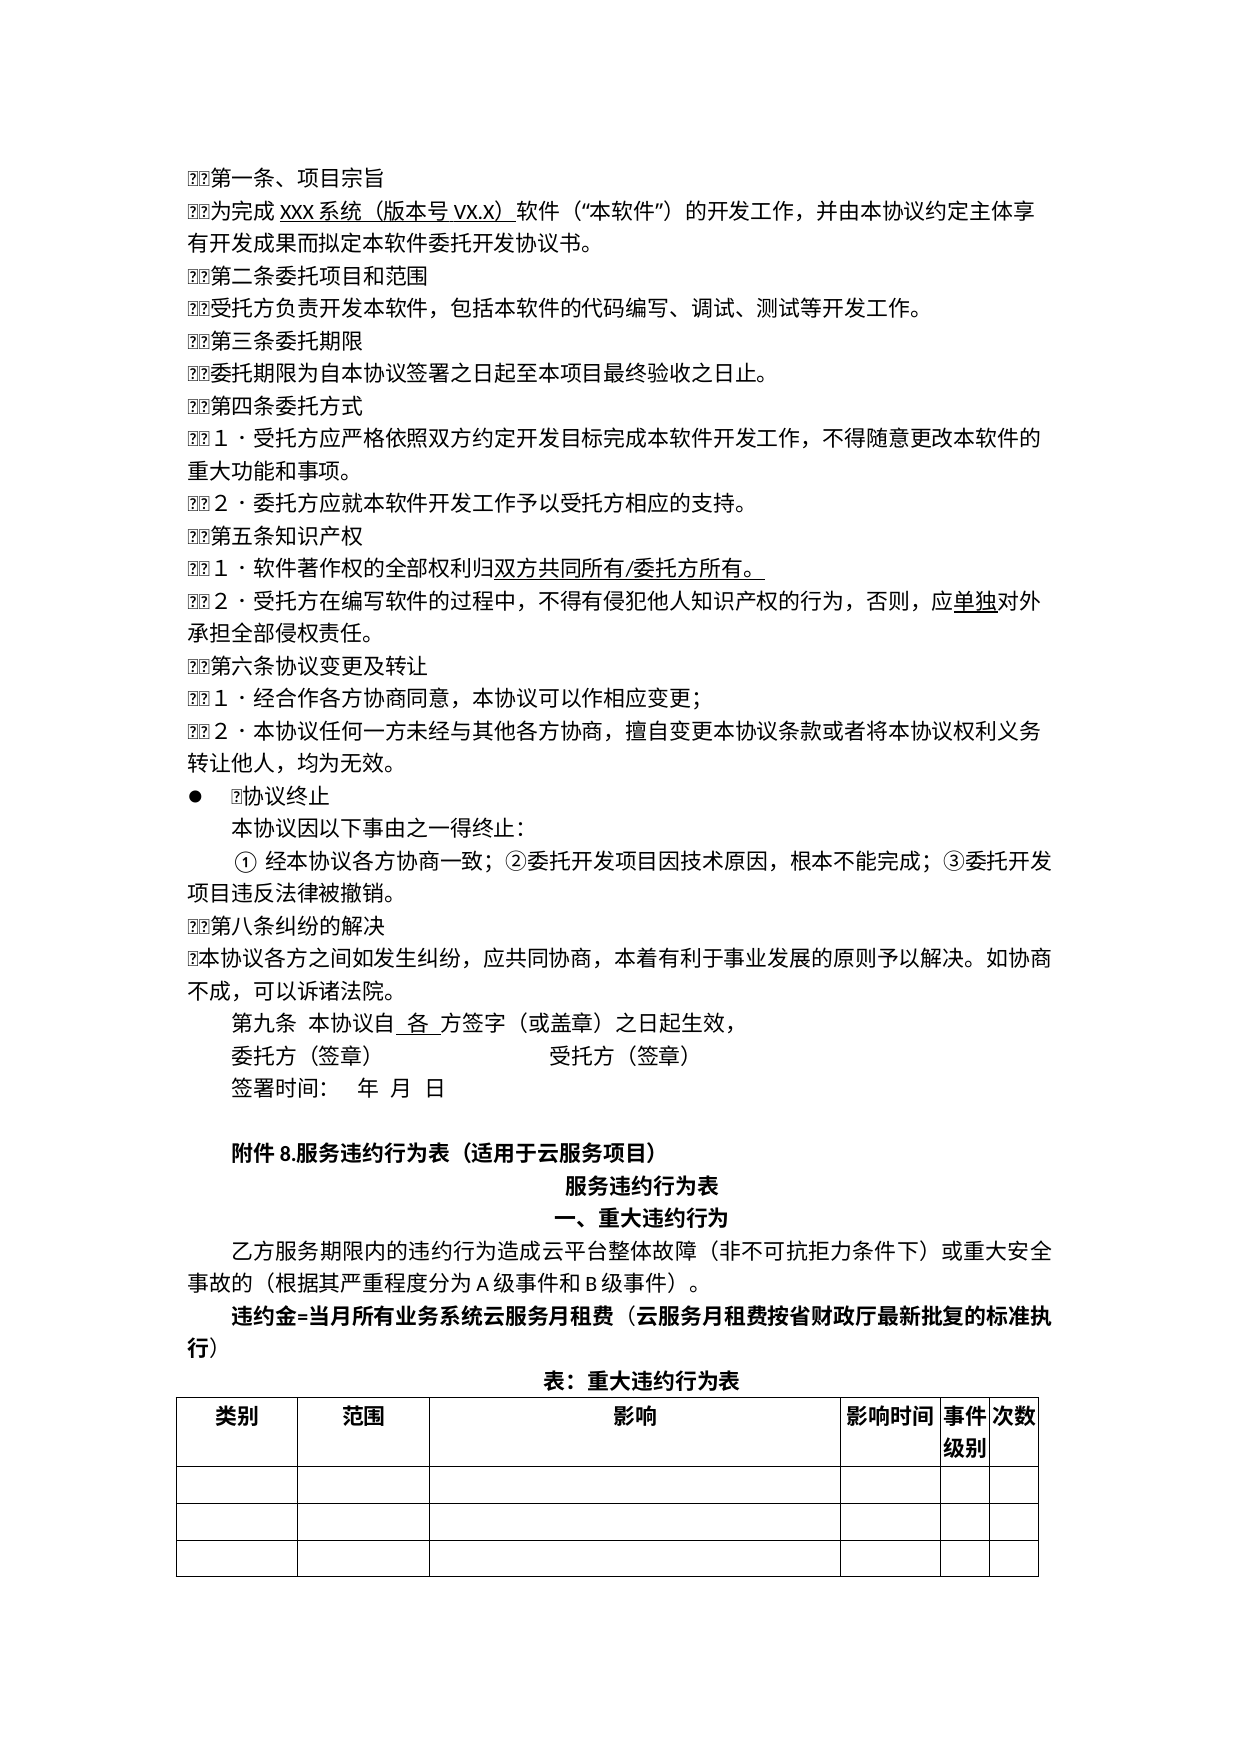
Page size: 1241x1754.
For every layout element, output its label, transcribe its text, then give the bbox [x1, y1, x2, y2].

table_cell [177, 1504, 297, 1539]
text ２．委托方应就本软件开发工作予以受托方相应的支持。 [187, 487, 1053, 519]
text 第六条协议变更及转让 [187, 649, 1053, 682]
text 第五条知识产权 [187, 519, 1053, 552]
table_cell [841, 1467, 940, 1503]
table_cell [430, 1541, 840, 1576]
text 附件8.服务违约行为表（适用于云服务项目） [187, 1137, 1053, 1169]
text １．经合作各方协商同意，本协议可以作相应变更； [187, 682, 1053, 714]
table_cell [941, 1541, 989, 1576]
list 协议终止 [187, 779, 1053, 812]
text １．受托方应严格依照双方约定开发目标完成本软件开发工作，不得随意更改本软件的重大功能和事项。 [187, 422, 1053, 487]
text １．软件著作权的全部权利归双方共同所有/委托方所有。 [187, 552, 1053, 584]
text ①经本协议各方协商一致；②委托开发项目因技术原因，根本不能完成；③委托开发项目违反法律被撤销。 [187, 844, 1053, 909]
text 签署时间： 年 月 日 [187, 1072, 1053, 1104]
table_header 影响时间 [841, 1398, 940, 1466]
table_cell [941, 1504, 989, 1539]
text 本协议因以下事由之一得终止： [187, 812, 1053, 844]
table_cell [430, 1504, 840, 1539]
text 委托期限为自本协议签署之日起至本项目最终验收之日止。 [187, 357, 1053, 389]
table_cell [177, 1467, 297, 1503]
table_cell [177, 1541, 297, 1576]
text ２．受托方在编写软件的过程中，不得有侵犯他人知识产权的行为，否则，应单独对外承担全部侵权责任。 [187, 584, 1053, 649]
text 为完成XXX系统（版本号VX.X）软件（“本软件”）的开发工作，并由本协议约定主体享有开发成果而拟定本软件委托开发协议书。 [187, 194, 1053, 259]
table_header 范围 [298, 1398, 429, 1466]
table_header 类别 [177, 1398, 297, 1466]
text 服务违约行为表 [187, 1169, 1053, 1202]
table_cell [841, 1541, 940, 1576]
text 第二条委托项目和范围 [187, 259, 1053, 292]
table_cell [430, 1467, 840, 1503]
text 受托方负责开发本软件，包括本软件的代码编写、调试、测试等开发工作。 [187, 292, 1053, 324]
text 表：重大违约行为表 [187, 1364, 1053, 1397]
text 第三条委托期限 [187, 324, 1053, 357]
table_cell [298, 1467, 429, 1503]
text 第九条 本协议自 各 方签字（或盖章）之日起生效， [187, 1007, 1053, 1039]
table_header 影响 [430, 1398, 840, 1466]
text 委托方（签章） 受托方（签章） [187, 1039, 1053, 1072]
table_cell [990, 1467, 1038, 1503]
text 违约金=当月所有业务系统云服务月租费（云服务月租费按省财政厅最新批复的标准执行） [187, 1299, 1053, 1364]
text 一、重大违约行为 [187, 1202, 1053, 1234]
table_cell [941, 1467, 989, 1503]
text 第八条纠纷的解决 [187, 909, 1053, 942]
text 第一条、项目宗旨 [187, 162, 1053, 194]
table_header 次数 [990, 1398, 1038, 1466]
table_cell [990, 1504, 1038, 1539]
text 第四条委托方式 [187, 389, 1053, 422]
table_cell [990, 1541, 1038, 1576]
table_cell [298, 1504, 429, 1539]
text 乙方服务期限内的违约行为造成云平台整体故障（非不可抗拒力条件下）或重大安全事故的（根据其严重程度分为A级事件和B级事件）。 [187, 1234, 1053, 1299]
table_header 事件级别 [941, 1398, 989, 1466]
table_cell [298, 1541, 429, 1576]
text 本协议各方之间如发生纠纷，应共同协商，本着有利于事业发展的原则予以解决。如协商不成，可以诉诸法院。 [187, 942, 1053, 1007]
table_cell [841, 1504, 940, 1539]
text ２．本协议任何一方未经与其他各方协商，擅自变更本协议条款或者将本协议权利义务转让他人，均为无效。 [187, 714, 1053, 779]
